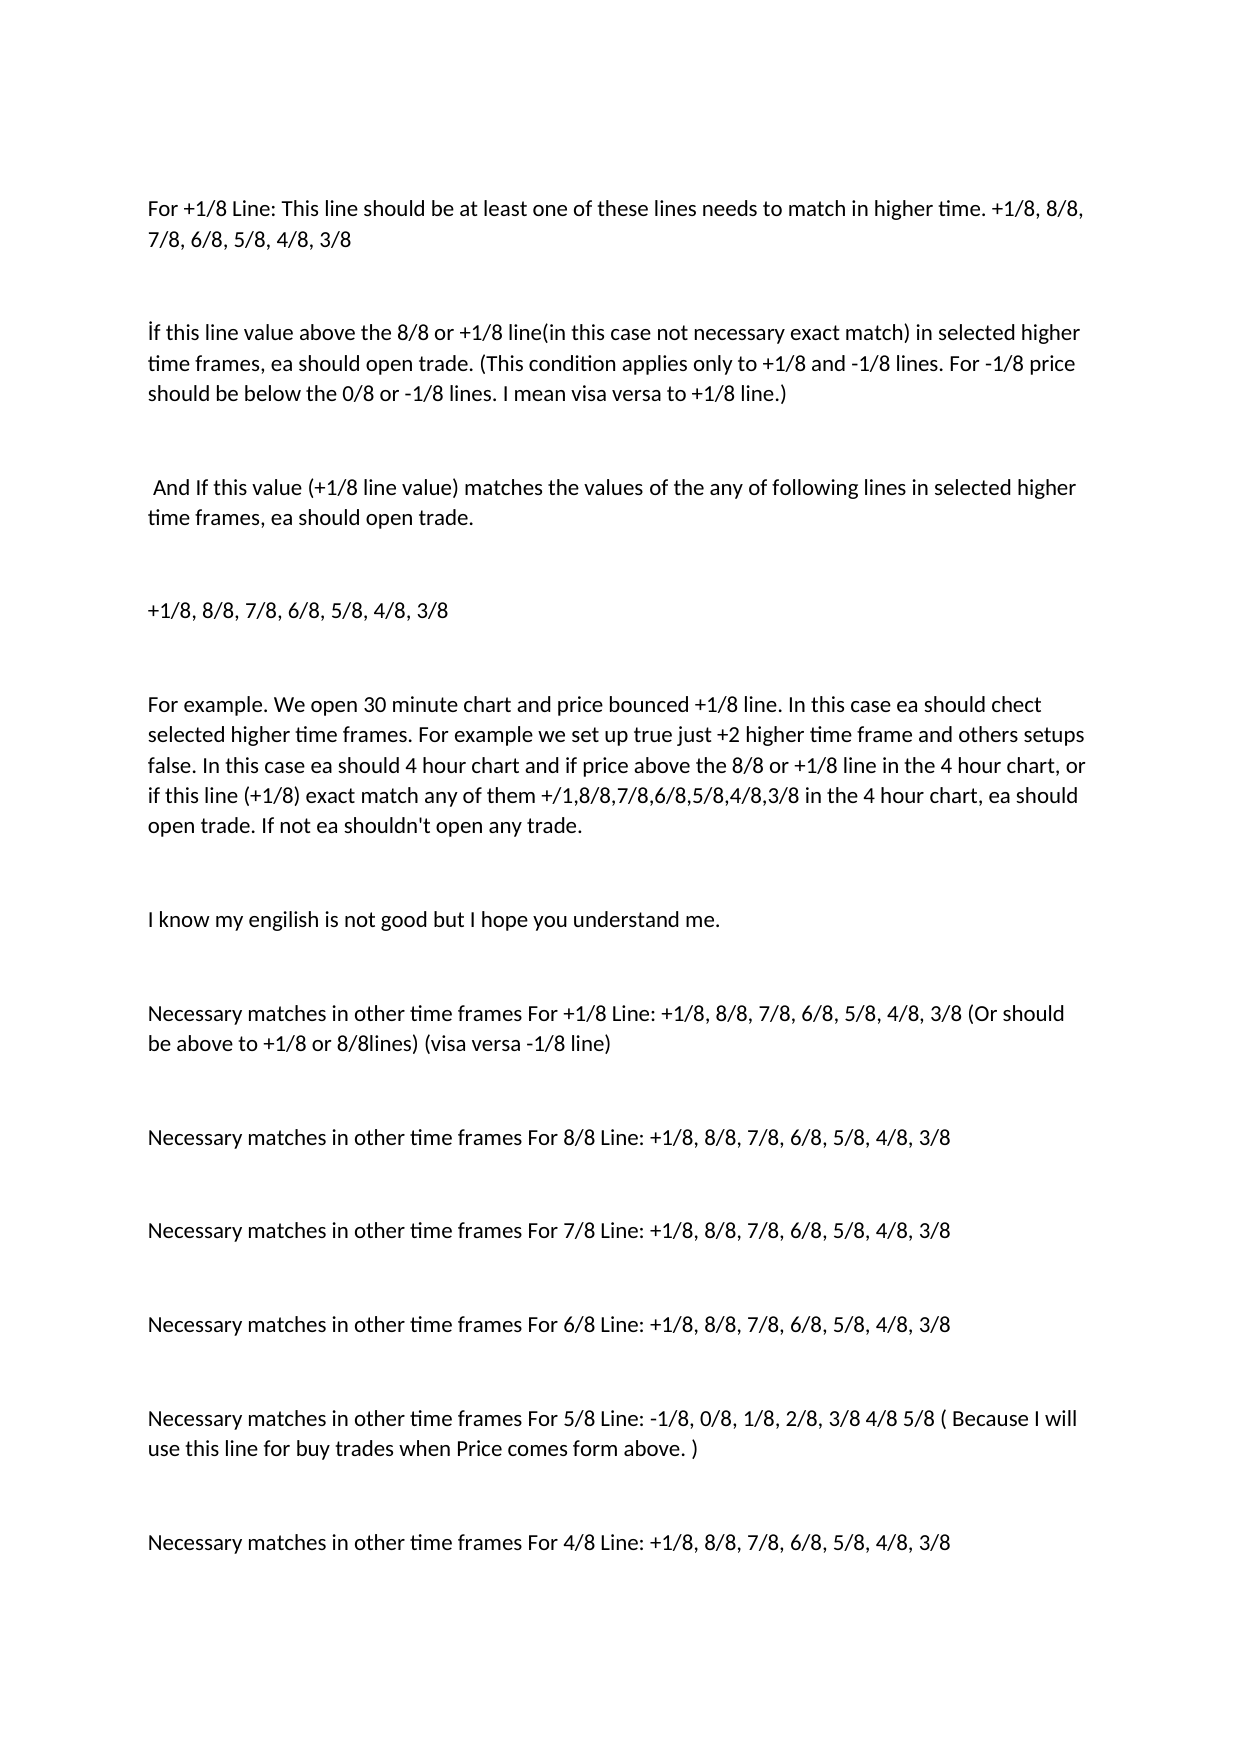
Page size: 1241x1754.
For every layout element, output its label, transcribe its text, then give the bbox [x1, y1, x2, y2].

text Necessary matches in other time frames For +1/8 Line: +1/8, 8/8, 7/8, 6/8, 5/8, 4/8, 3/8 (Or should be above to +1/8 or 8/8lines) (visa versa -1/8 line) [148, 999, 1093, 1057]
text Necessary matches in other time frames For 5/8 Line: -1/8, 0/8, 1/8, 2/8, 3/8 4/8 5/8 ( Because I will use this line for buy trades when Price comes form above. ) [148, 1404, 1093, 1462]
text I know my engilish is not good but I hope you understand me. [148, 905, 1093, 933]
text Necessary matches in other time frames For 7/8 Line: +1/8, 8/8, 7/8, 6/8, 5/8, 4/8, 3/8 [148, 1216, 1093, 1244]
text Necessary matches in other time frames For 8/8 Line: +1/8, 8/8, 7/8, 6/8, 5/8, 4/8, 3/8 [148, 1123, 1093, 1151]
text Necessary matches in other time frames For 4/8 Line: +1/8, 8/8, 7/8, 6/8, 5/8, 4/8, 3/8 [148, 1528, 1093, 1556]
text For example. We open 30 minute chart and price bounced +1/8 line. In this case ea should chect selected higher time frames. For example we set up true just +2 higher time frame and others setups false. In this case ea should 4 hour chart and if price above the 8/8 or +1/8 line in the 4 hour chart, or if this line (+1/8) exact match any of them +/1,8/8,7/8,6/8,5/8,4/8,3/8 in the 4 hour chart, ea should open trade. If not ea shouldn't open any trade. [148, 690, 1093, 839]
text For +1/8 Line: This line should be at least one of these lines needs to match in higher time. +1/8, 8/8, 7/8, 6/8, 5/8, 4/8, 3/8 [148, 194, 1093, 253]
text And If this value (+1/8 line value) matches the values ​​of the any of following lines in selected higher time frames, ea should open trade. [148, 473, 1093, 531]
text Necessary matches in other time frames For 6/8 Line: +1/8, 8/8, 7/8, 6/8, 5/8, 4/8, 3/8 [148, 1310, 1093, 1338]
text +1/8, 8/8, 7/8, 6/8, 5/8, 4/8, 3/8 [148, 597, 1093, 624]
text İf this line value above the 8/8 or +1/8 line(in this case not necessary exact match) in selected higher time frames, ea should open trade. (This condition applies only to +1/8 and -1/8 lines. For -1/8 price should be below the 0/8 or -1/8 lines. I mean visa versa to +1/8 line.) [148, 318, 1093, 407]
